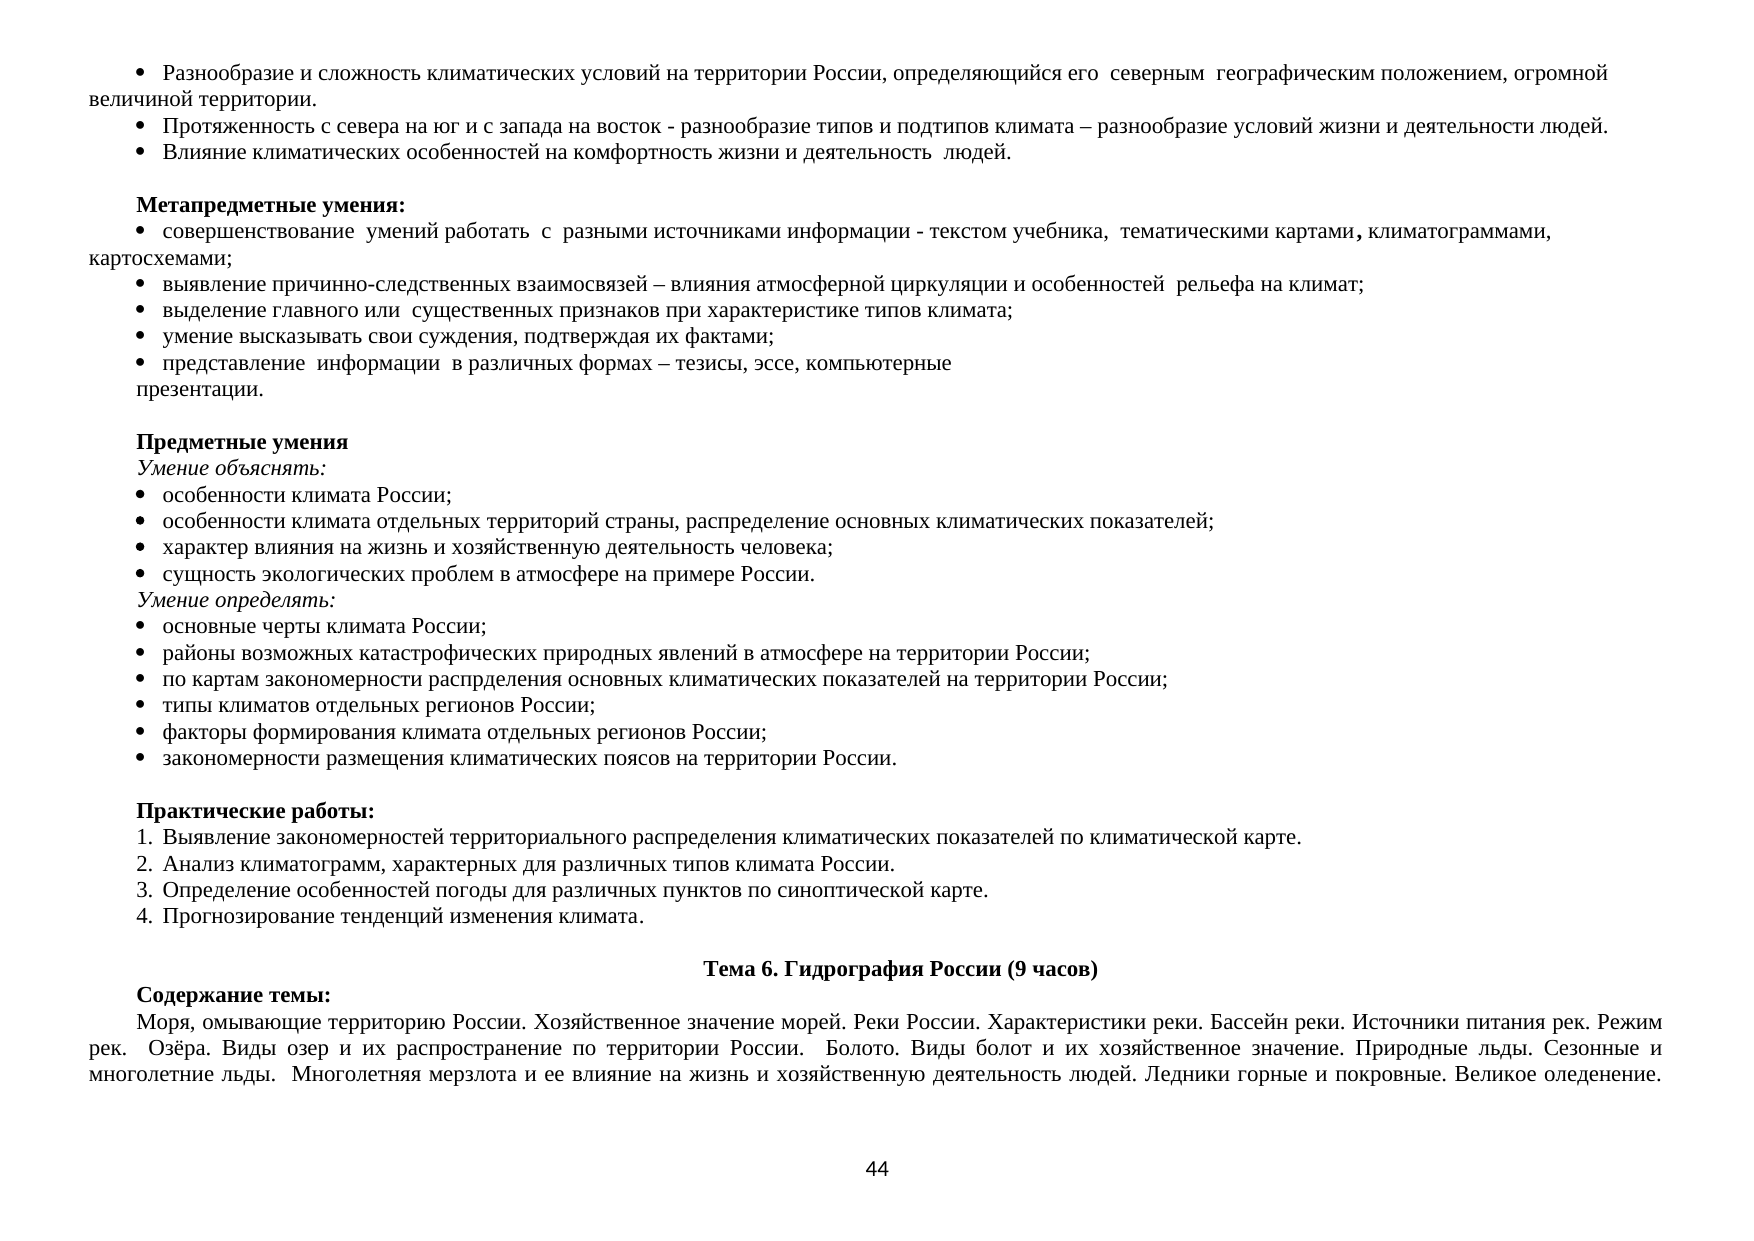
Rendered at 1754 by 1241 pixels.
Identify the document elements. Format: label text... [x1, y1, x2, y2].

list особенности климата России; [89, 481, 1665, 507]
list Выявление закономерностей территориального распределения климатических показателей по климатической карте. [89, 823, 1665, 850]
list по картам закономерности распрделения основных климатических показателей на территории России; [89, 665, 1665, 692]
list представление информации в различных формах – тезисы, эссе, компьютерные [89, 349, 1665, 375]
list Анализ климатограмм, характерных для различных типов климата России. [89, 850, 1665, 876]
list Влияние климатических особенностей на комфортность жизни и деятельность людей. [89, 138, 1665, 164]
text Умение определять: [89, 586, 1665, 612]
list сущность экологических проблем в атмосфере на примере России. [89, 560, 1665, 586]
text Тема 6. Гидрография России (9 часов) [89, 955, 1665, 981]
list районы возможных катастрофических природных явлений в атмосфере на территории России; [89, 639, 1665, 665]
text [89, 1008, 1665, 1087]
list Протяженность с севера на юг и с запада на восток - разнообразие типов и подтипов климата – разнообразие условий жизни и деятельности людей. [89, 112, 1665, 138]
text Метапредметные умения: [89, 191, 1665, 217]
list выделение главного или существенных признаков при характеристике типов климата; [89, 296, 1665, 323]
list особенности климата отдельных территорий страны, распределение основных климатических показателей; [89, 507, 1665, 533]
text Предметные умения [89, 428, 1665, 454]
list умение высказывать свои суждения, подтверждая их фактами; [89, 323, 1665, 349]
list характер влияния на жизнь и хозяйственную деятельность человека; [89, 533, 1665, 560]
list совершенствование умений работать с разными источниками информации - текстом учебника, тематическими картами, климатограммами, картосхемами; [89, 217, 1665, 270]
list типы климатов отдельных регионов России; [89, 692, 1665, 718]
text Практические работы: [89, 797, 1665, 823]
text презентации. [89, 375, 1665, 402]
text Содержание темы: [89, 981, 1665, 1008]
list Определение особенностей погоды для различных пунктов по синоптической карте. [89, 876, 1665, 902]
list факторы формирования климата отдельных регионов России; [89, 718, 1665, 744]
list закономерности размещения климатических поясов на территории России. [89, 744, 1665, 771]
list основные черты климата России; [89, 612, 1665, 639]
list Прогнозирование тенденций изменения климата. [89, 902, 1665, 929]
text Умение объяснять: [89, 454, 1665, 481]
list Разнообразие и сложность климатических условий на территории России, определяющийся его северным географическим положением, огромной величиной территории. [89, 59, 1665, 112]
list выявление причинно-следственных взаимосвязей – влияния атмосферной циркуляции и особенностей рельефа на климат; [89, 270, 1665, 296]
